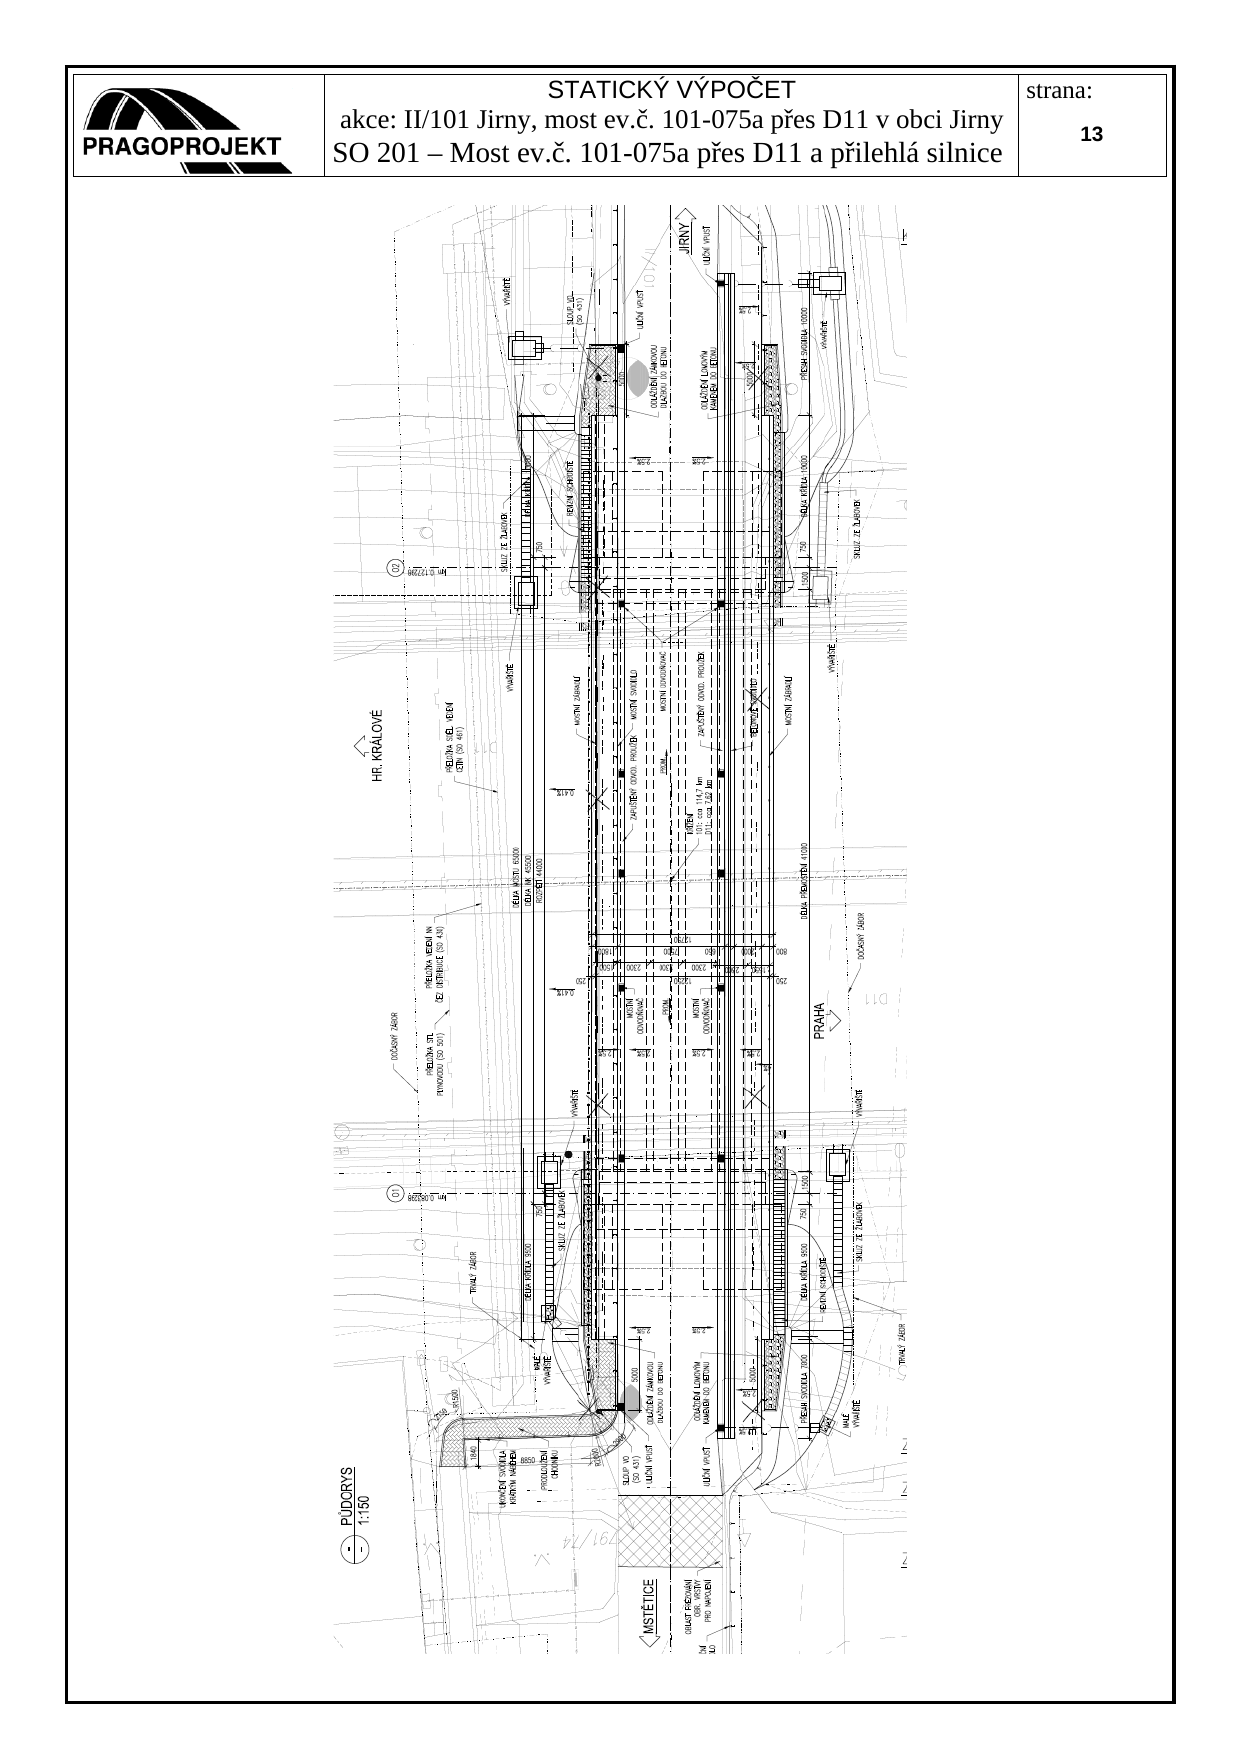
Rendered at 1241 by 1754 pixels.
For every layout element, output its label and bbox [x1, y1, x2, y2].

picture [333, 205, 907, 1654]
picture [82, 88, 293, 174]
